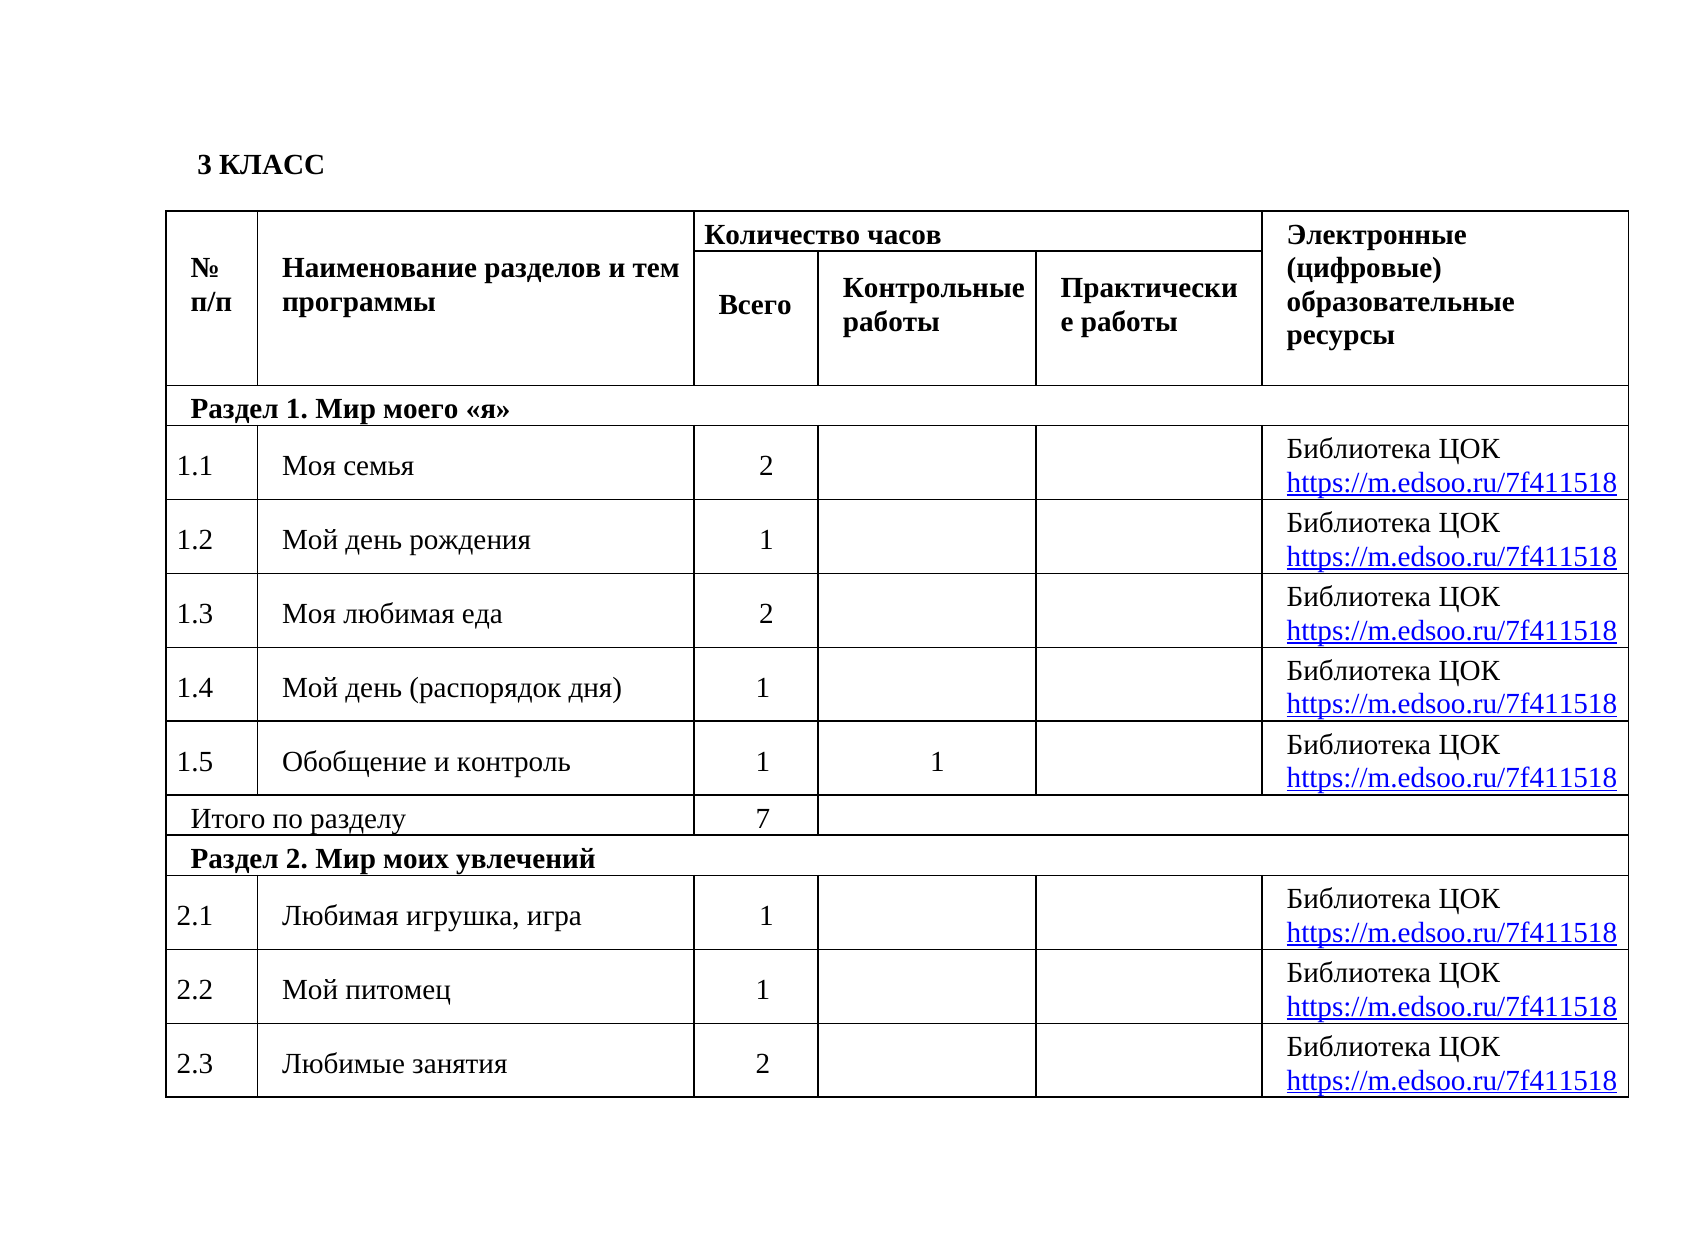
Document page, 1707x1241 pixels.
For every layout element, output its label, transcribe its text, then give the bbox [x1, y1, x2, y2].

table_cell 1 [819, 722, 1035, 794]
table_cell Любимая игрушка, игра [258, 876, 693, 948]
table_cell 1 [695, 950, 817, 1022]
table_cell 2 [695, 574, 817, 646]
table_cell 1 [695, 722, 817, 794]
table_cell [1037, 648, 1261, 720]
table_cell Обобщение и контроль [258, 722, 693, 794]
table_cell [819, 796, 1628, 834]
text 3 КЛАСС [190, 147, 1618, 181]
table_cell 7 [695, 796, 817, 834]
table_cell [819, 426, 1035, 499]
table_cell 2 [695, 1024, 817, 1096]
table_cell 2 [695, 426, 817, 499]
table_cell Итого по разделу [167, 796, 693, 834]
table_cell Библиотека ЦОК https://m.edsoo.ru/7f411518 [1263, 426, 1628, 499]
table_cell 1.3 [167, 574, 257, 646]
table_cell 1 [695, 876, 817, 948]
table_cell 1 [695, 500, 817, 572]
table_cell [1263, 876, 1628, 948]
table_cell 1 [695, 648, 817, 720]
table_cell Раздел 2. Мир моих увлечений [167, 836, 1628, 875]
table_cell Раздел 1. Мир моего «я» [167, 386, 1628, 425]
table_header Электронные (цифровые) образовательные ресурсы [1263, 212, 1628, 384]
table_cell 2.2 [167, 950, 257, 1022]
table_cell Библиотека ЦОК https://m.edsoo.ru/7f411518 [1263, 574, 1628, 646]
table_header № п/п [167, 212, 257, 384]
table_cell 1.2 [167, 500, 257, 572]
table_header Наименование разделов и тем программы [258, 212, 693, 384]
table_cell Библиотека ЦОК https://m.edsoo.ru/7f411518 [1263, 500, 1628, 572]
table_header Количество часов [695, 212, 1261, 250]
table_cell Контрольные работы [819, 252, 1035, 384]
table_cell Мой питомец [258, 950, 693, 1022]
table_cell Библиотека ЦОК https://m.edsoo.ru/7f411518 [1263, 648, 1628, 720]
table_cell [1037, 426, 1261, 499]
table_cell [1263, 950, 1628, 1022]
table_cell Любимые занятия [258, 1024, 693, 1096]
table_cell 1.5 [167, 722, 257, 794]
table_cell [1037, 876, 1261, 948]
table_cell [819, 950, 1035, 1022]
table_cell [1037, 722, 1261, 794]
table_cell [819, 1024, 1035, 1096]
table_cell [1037, 500, 1261, 572]
table_cell Моя любимая еда [258, 574, 693, 646]
table_cell Практические работы [1037, 252, 1261, 384]
table_cell 2.1 [167, 876, 257, 948]
table_cell Мой день (распорядок дня) [258, 648, 693, 720]
table_cell Библиотека ЦОК https://m.edsoo.ru/7f411518 [1263, 722, 1628, 794]
table_cell 1.4 [167, 648, 257, 720]
table_cell Мой день рождения [258, 500, 693, 572]
table_cell [1037, 950, 1261, 1022]
table_cell [819, 574, 1035, 646]
table_cell Всего [695, 252, 817, 384]
table_cell [1037, 1024, 1261, 1096]
table_cell [819, 876, 1035, 948]
table_cell [1037, 574, 1261, 646]
table_cell [819, 648, 1035, 720]
table_cell 1.1 [167, 426, 257, 499]
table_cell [1263, 1024, 1628, 1096]
table_cell [819, 500, 1035, 572]
table_cell Моя семья [258, 426, 693, 499]
table_cell 2.3 [167, 1024, 257, 1096]
